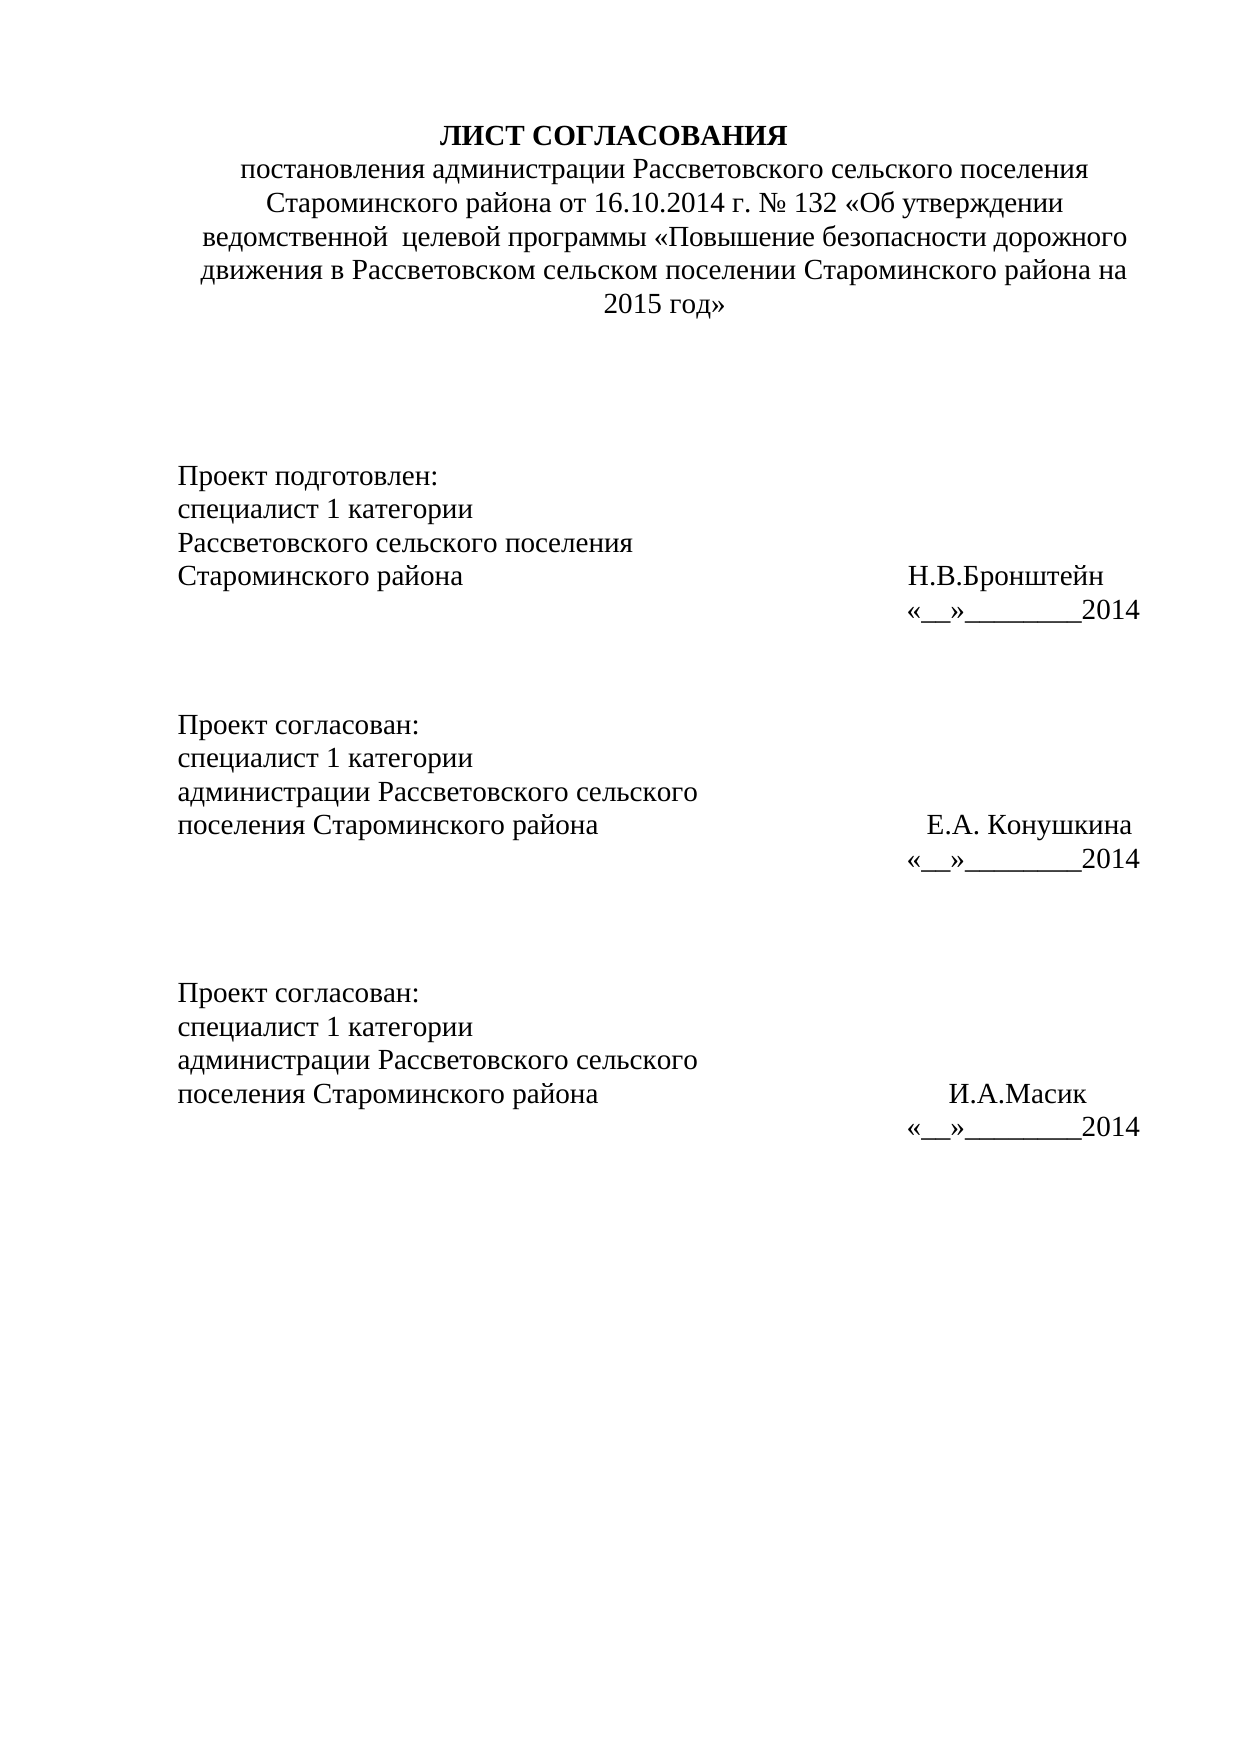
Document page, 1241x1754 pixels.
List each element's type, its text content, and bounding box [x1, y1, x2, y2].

text администрации Рассветовского сельского [177, 1042, 1152, 1076]
text специалист 1 категории [177, 740, 1152, 774]
text Проект согласован: [177, 975, 1152, 1009]
text постановления администрации Рассветовского сельского поселения Староминского района от 16.10.2014 г. № 132 «Об утверждении ведомственной целевой программы «Повышение безопасности дорожного движения в Рассветовском сельском поселении Староминского района на 2015 год» [177, 152, 1152, 319]
text «__»________2014 [177, 1109, 1152, 1143]
text Проект согласован: [177, 707, 1152, 740]
text специалист 1 категории [177, 491, 1152, 525]
text Проект подготовлен: [177, 458, 1152, 491]
text «__»________2014 [177, 592, 1152, 625]
text ЛИСТ СОГЛАСОВАНИЯ [177, 118, 1152, 152]
text поселения Староминского района И.А.Масик [177, 1076, 1152, 1109]
text поселения Староминского района Е.А. Конушкина [177, 807, 1152, 841]
text Рассветовского сельского поселения [177, 525, 1152, 558]
text специалист 1 категории [177, 1009, 1152, 1042]
text Староминского района Н.В.Бронштейн [177, 558, 1152, 592]
text «__»________2014 [177, 841, 1152, 874]
text администрации Рассветовского сельского [177, 774, 1152, 807]
